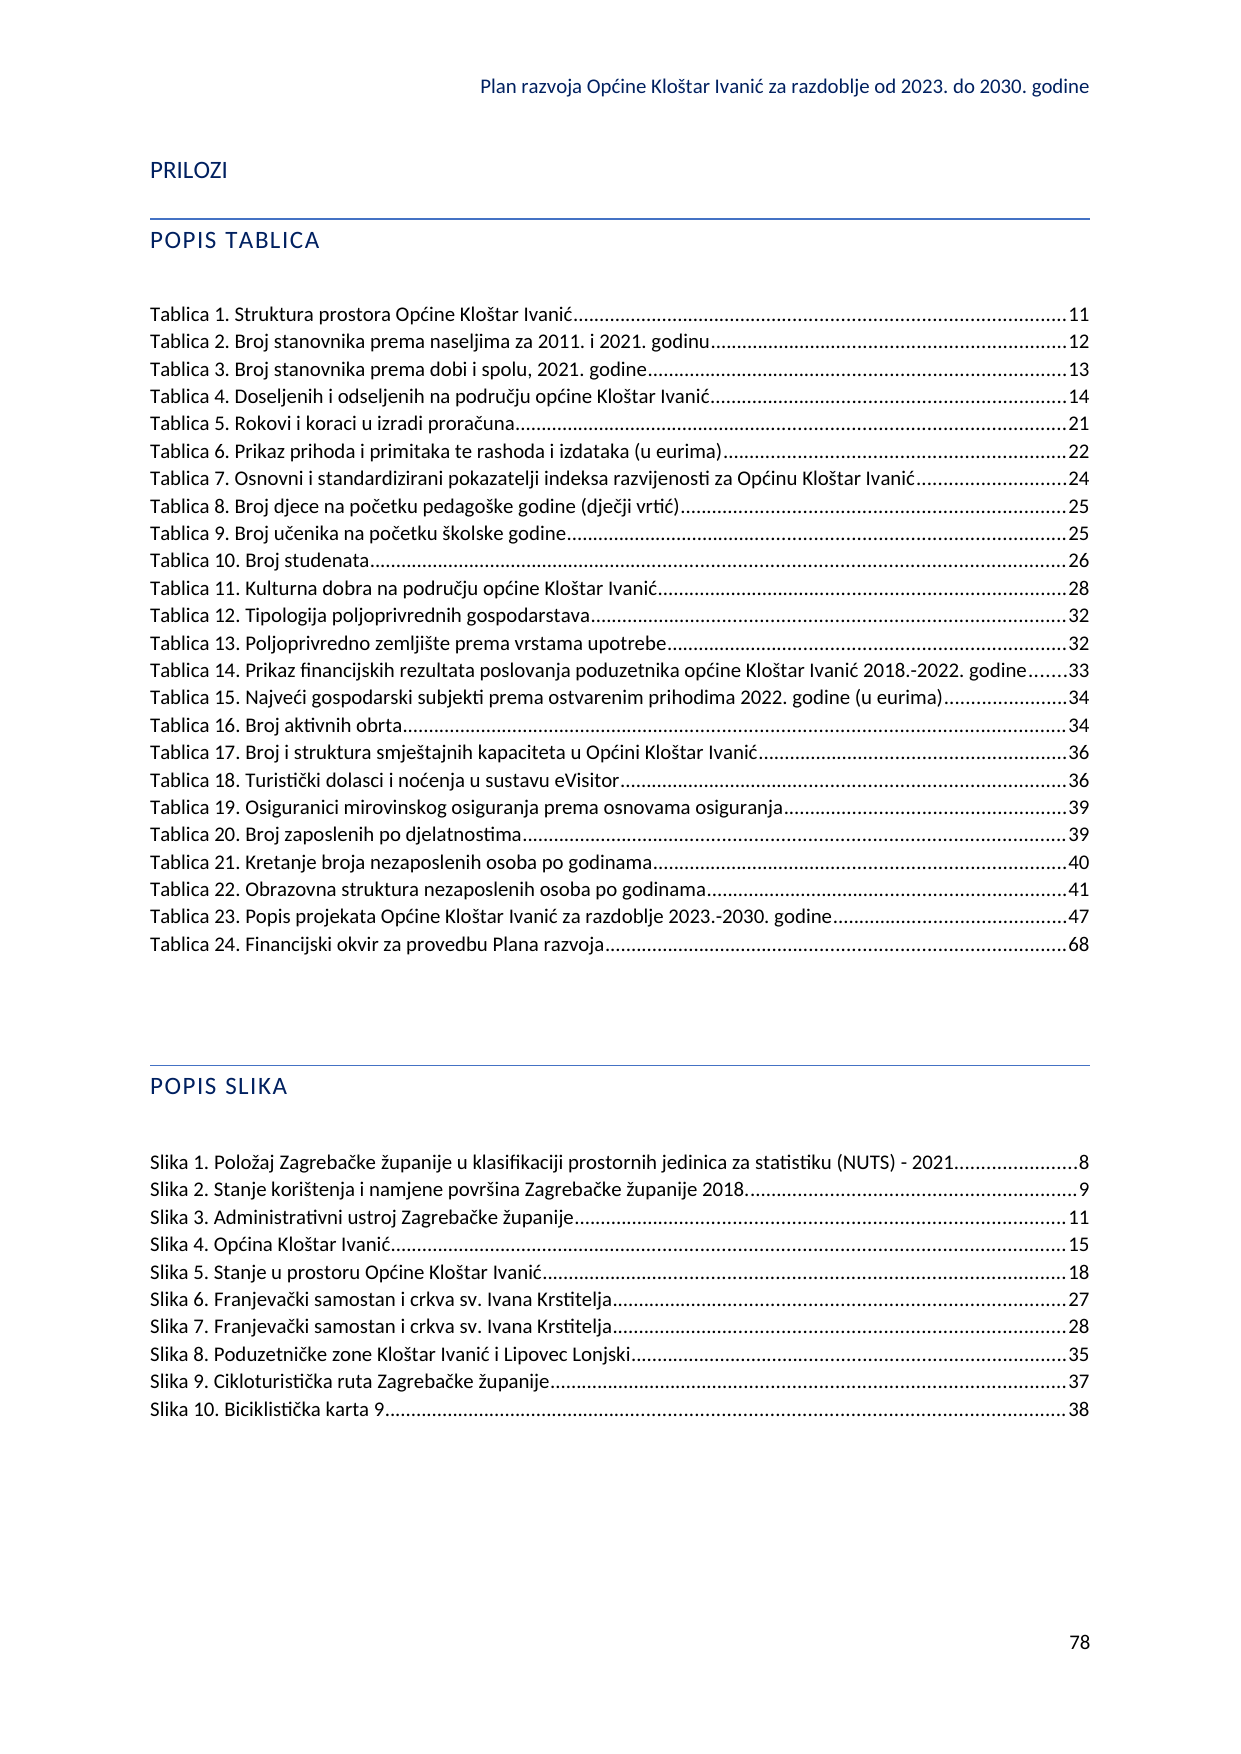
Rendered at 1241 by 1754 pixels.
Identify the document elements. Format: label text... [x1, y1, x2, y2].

text Slika 8. Poduzetničke zone Kloštar Ivanić i Lipovec Lonjski 35 [150, 1341, 1090, 1366]
text Tablica 5. Rokovi i koraci u izradi proračuna 21 [150, 411, 1090, 436]
text Tablica 8. Broj djece na početku pedagoške godine (dječji vrtić) 25 [150, 493, 1090, 518]
subtitle PRILOZI [150, 154, 1090, 185]
text Tablica 10. Broj studenata 26 [150, 548, 1090, 573]
text Tablica 21. Kretanje broja nezaposlenih osoba po godinama 40 [150, 849, 1090, 874]
text Tablica 17. Broj i struktura smještajnih kapaciteta u Općini Kloštar Ivanić 36 [150, 739, 1090, 765]
text Tablica 14. Prikaz financijskih rezultata poslovanja poduzetnika općine Kloštar Ivanić 2018.-2022. godine 33 [150, 657, 1090, 683]
text Tablica 7. Osnovni i standardizirani pokazatelji indeksa razvijenosti za Općinu Kloštar Ivanić 24 [150, 465, 1090, 491]
text Tablica 6. Prikaz prihoda i primitaka te rashoda i izdataka (u eurima) 22 [150, 438, 1090, 463]
text Tablica 13. Poljoprivredno zemljište prema vrstama upotrebe 32 [150, 630, 1090, 655]
text Tablica 15. Najveći gospodarski subjekti prema ostvarenim prihodima 2022. godine (u eurima) 34 [150, 684, 1090, 710]
text Tablica 18. Turistički dolasci i noćenja u sustavu eVisitor 36 [150, 767, 1090, 792]
text Slika 10. Biciklistička karta 9 38 [150, 1396, 1090, 1421]
text Slika 2. Stanje korištenja i namjene površina Zagrebačke županije 2018. 9 [150, 1177, 1090, 1202]
text Tablica 11. Kulturna dobra na području općine Kloštar Ivanić 28 [150, 575, 1090, 600]
text Tablica 1. Struktura prostora Općine Kloštar Ivanić 11 [150, 301, 1090, 326]
text Tablica 16. Broj aktivnih obrta 34 [150, 712, 1090, 737]
text Tablica 19. Osiguranici mirovinskog osiguranja prema osnovama osiguranja 39 [150, 794, 1090, 819]
text Slika 4. Općina Kloštar Ivanić 15 [150, 1231, 1090, 1257]
text Slika 3. Administrativni ustroj Zagrebačke županije 11 [150, 1204, 1090, 1229]
text Tablica 12. Tipologija poljoprivrednih gospodarstava 32 [150, 602, 1090, 628]
text Tablica 2. Broj stanovnika prema naseljima za 2011. i 2021. godinu 12 [150, 328, 1090, 354]
text Tablica 4. Doseljenih i odseljenih na području općine Kloštar Ivanić 14 [150, 383, 1090, 409]
text Slika 7. Franjevački samostan i crkva sv. Ivana Krstitelja 28 [612, 1314, 1090, 1339]
text Slika 5. Stanje u prostoru Općine Kloštar Ivanić 18 [150, 1259, 1090, 1284]
text Tablica 24. Financijski okvir za provedbu Plana razvoja 68 [150, 931, 1090, 957]
text Tablica 3. Broj stanovnika prema dobi i spolu, 2021. godine 13 [150, 356, 1090, 381]
text Slika 1. Položaj Zagrebačke županije u klasifikaciji prostornih jedinica za statistiku (NUTS) - 2021. 8 [150, 1149, 1090, 1175]
text Tablica 9. Broj učenika na početku školske godine 25 [150, 520, 1090, 546]
text Tablica 20. Broj zaposlenih po djelatnostima 39 [150, 822, 1090, 847]
text Tablica 22. Obrazovna struktura nezaposlenih osoba po godinama 41 [150, 876, 1090, 902]
subtitle Popis tablica [150, 220, 1090, 254]
text Slika 6. Franjevački samostan i crkva sv. Ivana Krstitelja 27 [612, 1286, 1090, 1312]
text Slika 9. Cikloturistička ruta Zagrebačke županije 37 [150, 1368, 1090, 1394]
text Tablica 23. Popis projekata Općine Kloštar Ivanić za razdoblje 2023.-2030. godine 47 [150, 904, 1090, 929]
subtitle Popis slika [150, 1066, 1090, 1101]
